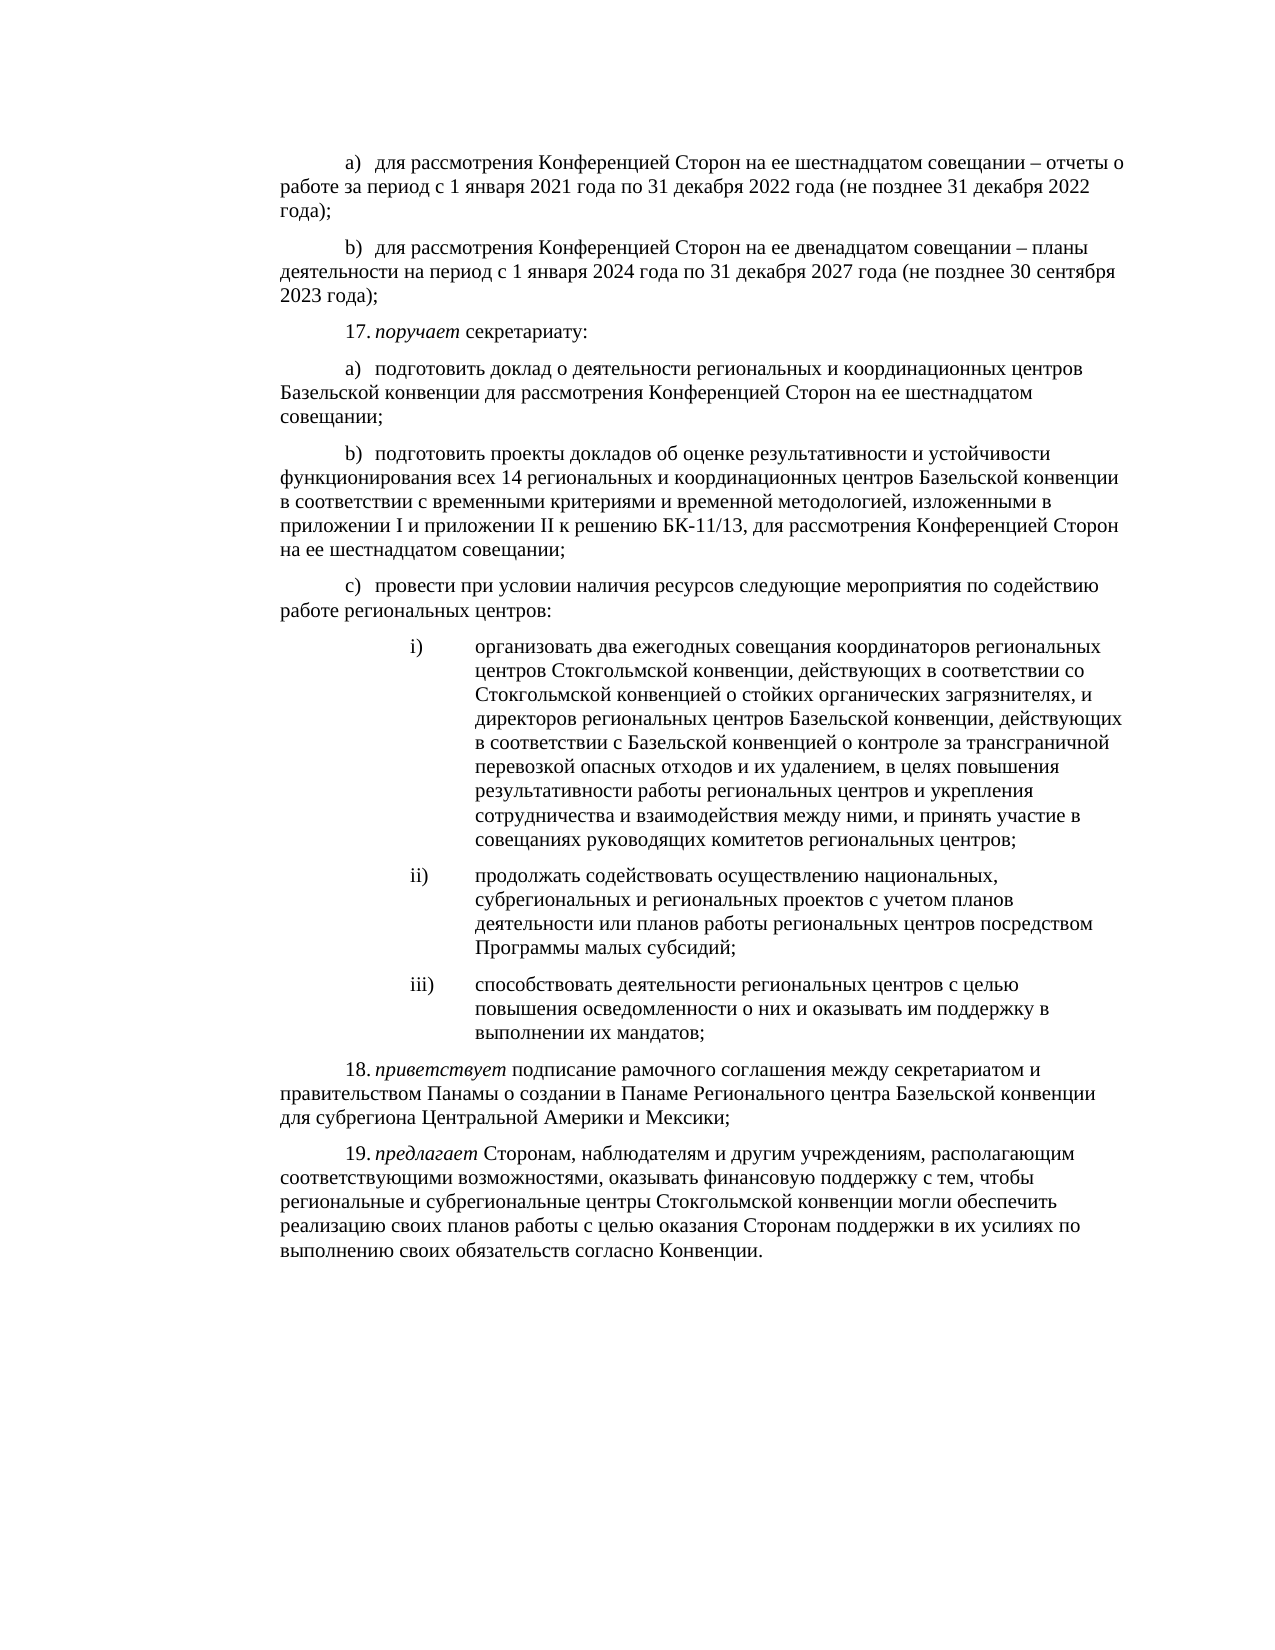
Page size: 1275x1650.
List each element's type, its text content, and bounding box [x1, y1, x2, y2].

list предлагает Сторонам, наблюдателям и другим учреждениям, располагающим соответствующими возможностями, оказывать финансовую поддержку с тем, чтобы региональные и субрегиональные центры Стокгольмской конвенции могли обеспечить реализацию своих планов работы с целью оказания Сторонам поддержки в их усилиях по выполнению своих обязательств согласно Конвенции. [280, 1141, 1125, 1262]
list подготовить доклад о деятельности региональных и координационных центров Базельской конвенции для рассмотрения Конференцией Сторон на ее шестнадцатом совещании; [280, 356, 1125, 428]
list подготовить проекты докладов об оценке результативности и устойчивости функционирования всех 14 региональных и координационных центров Базельской конвенции в соответствии с временными критериями и временной методологией, изложенными в приложении I и приложении II к решению БК-11/13, для рассмотрения Конференцией Сторон на ее шестнадцатом совещании; [280, 441, 1125, 561]
list для рассмотрения Конференцией Сторон на ее шестнадцатом совещании – отчеты о работе за период с 1 января 2021 года по 31 декабря 2022 года (не позднее 31 декабря 2022 года); [280, 150, 1125, 222]
list продолжать содействовать осуществлению национальных, субрегиональных и региональных проектов c учетом планов деятельности или планов работы региональных центров посредством Программы малых субсидий; [410, 863, 1125, 959]
list поручает секретариату: [280, 319, 1125, 343]
list для рассмотрения Конференцией Сторон на ее двенадцатом совещании – планы деятельности на период с 1 января 2024 года по 31 декабря 2027 года (не позднее 30 сентября 2023 года); [280, 235, 1125, 307]
list провести при условии наличия ресурсов следующие мероприятия по содействию работе региональных центров: [280, 573, 1125, 622]
list способствовать деятельности региональных центров с целью повышения осведомленности о них и оказывать им поддержку в выполнении их мандатов; [410, 972, 1125, 1044]
list приветствует подписание рамочного соглашения между секретариатом и правительством Панамы о создании в Панаме Регионального центра Базельской конвенции для субрегиона Центральной Америки и Мексики; [280, 1057, 1125, 1129]
list организовать два ежегодных совещания координаторов региональных центров Стокгольмской конвенции, действующих в соответствии со Стокгольмской конвенцией о стойких органических загрязнителях, и директоров региональных центров Базельской конвенции, действующих в соответствии с Базельской конвенцией о контроле за трансграничной перевозкой опасных отходов и их удалением, в целях повышения результативности работы региональных центров и укрепления сотрудничества и взаимодействия между ними, и принять участие в совещаниях руководящих комитетов региональных центров; [410, 634, 1125, 851]
